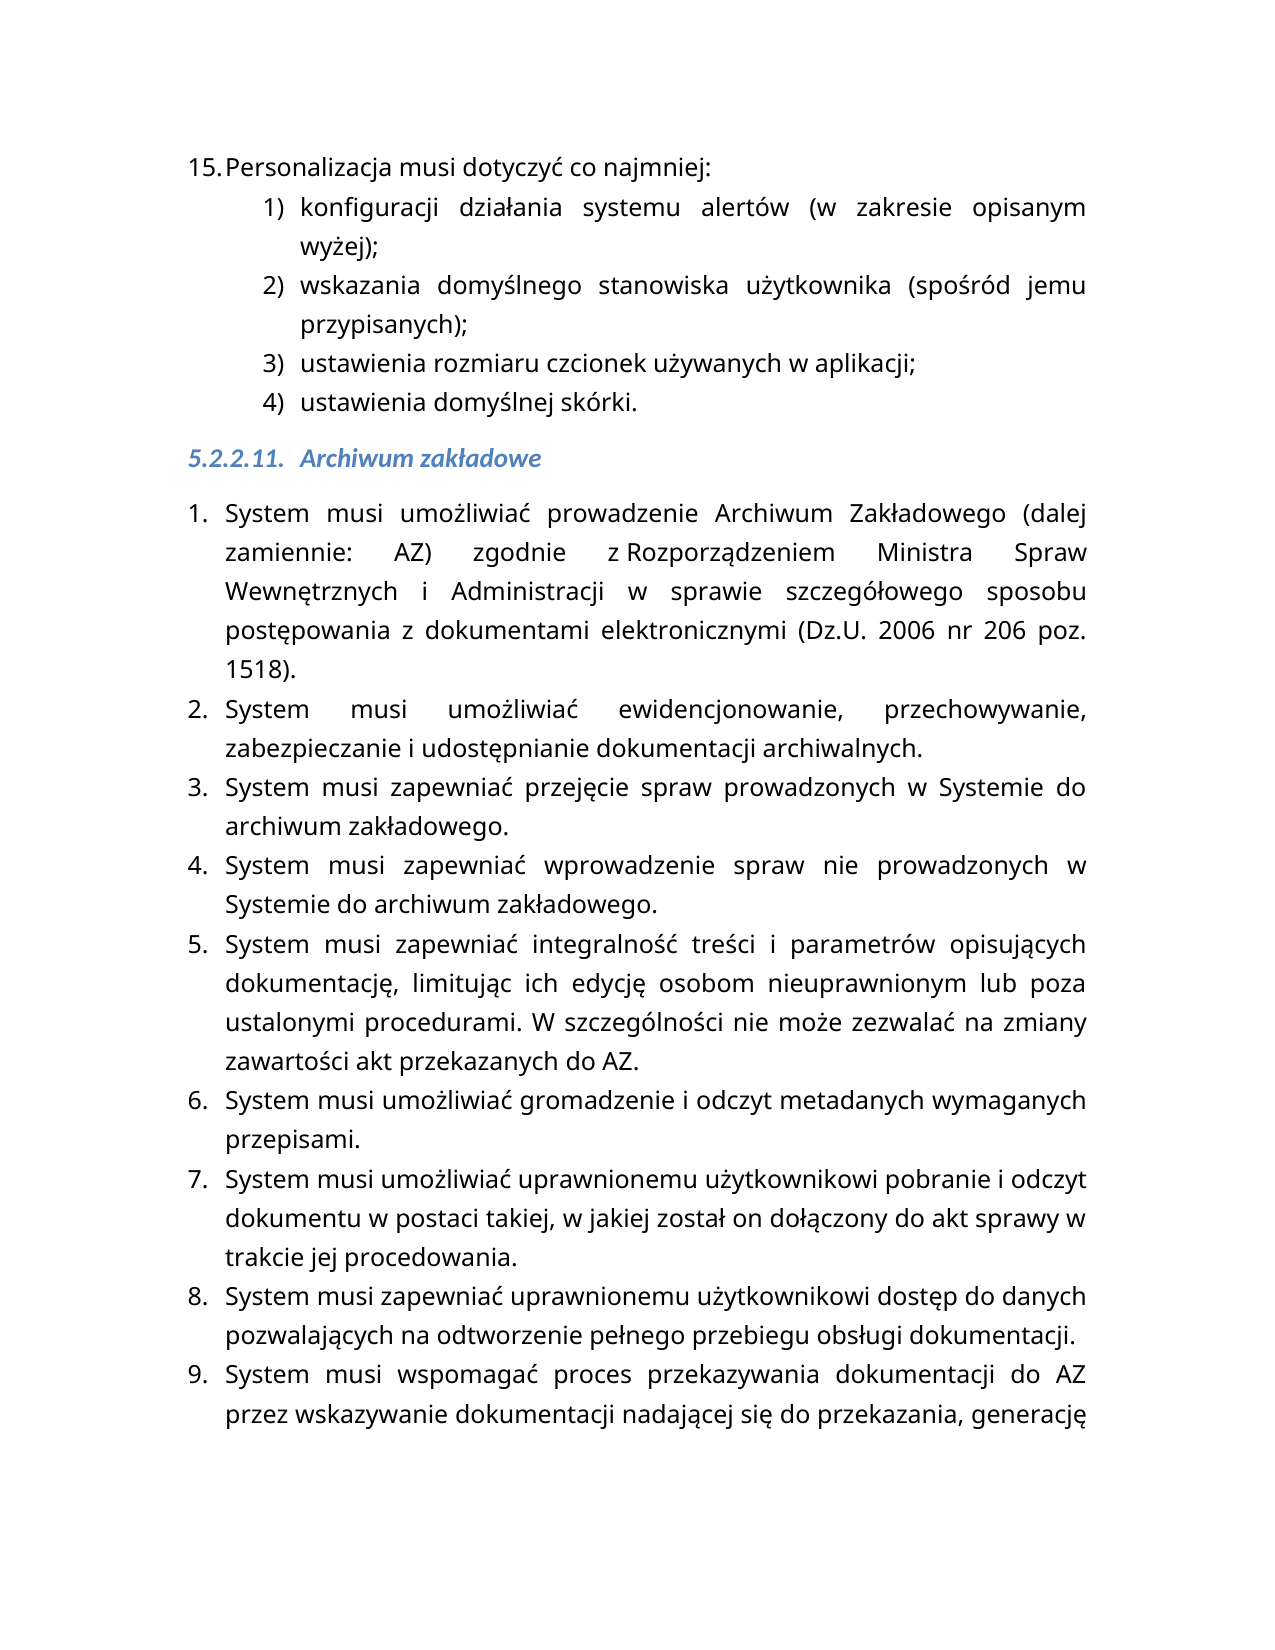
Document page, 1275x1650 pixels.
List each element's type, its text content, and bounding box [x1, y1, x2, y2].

list konfiguracji działania systemu alertów (w zakresie opisanym wyżej); [262, 189, 1087, 262]
list System musi umożliwiać prowadzenie Archiwum Zakładowego (dalej zamiennie: AZ) zgodnie z Rozporządzeniem Ministra Spraw Wewnętrznych i Administracji w sprawie szczegółowego sposobu postępowania z dokumentami elektronicznymi (Dz.U. 2006 nr 206 poz. 1518). [187, 495, 1087, 686]
list System musi zapewniać integralność treści i parametrów opisujących dokumentację, limitując ich edycję osobom nieuprawnionym lub poza ustalonymi procedurami. W szczególności nie może zezwalać na zmiany zawartości akt przekazanych do AZ. [187, 926, 1087, 1078]
list ustawienia domyślnej skórki. [262, 385, 1087, 419]
list System musi zapewniać przejęcie spraw prowadzonych w Systemie do archiwum zakładowego. [187, 769, 1087, 843]
list Personalizacja musi dotyczyć co najmniej: [187, 150, 1087, 184]
subtitle Archiwum zakładowe [187, 441, 1087, 474]
list System musi zapewniać wprowadzenie spraw nie prowadzonych w Systemie do archiwum zakładowego. [187, 848, 1087, 921]
list System musi umożliwiać gromadzenie i odczyt metadanych wymaganych przepisami. [187, 1083, 1087, 1156]
list wskazania domyślnego stanowiska użytkownika (spośród jemu przypisanych); [262, 267, 1087, 341]
list System musi umożliwiać uprawnionemu użytkownikowi pobranie i odczyt dokumentu w postaci takiej, w jakiej został on dołączony do akt sprawy w trakcie jej procedowania. [187, 1161, 1087, 1274]
list System musi umożliwiać ewidencjonowanie, przechowywanie, zabezpieczanie i udostępnianie dokumentacji archiwalnych. [187, 691, 1087, 764]
list ustawienia rozmiaru czcionek używanych w aplikacji; [262, 346, 1087, 380]
list System musi zapewniać uprawnionemu użytkownikowi dostęp do danych pozwalających na odtworzenie pełnego przebiegu obsługi dokumentacji. [187, 1279, 1087, 1352]
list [187, 1357, 1087, 1430]
